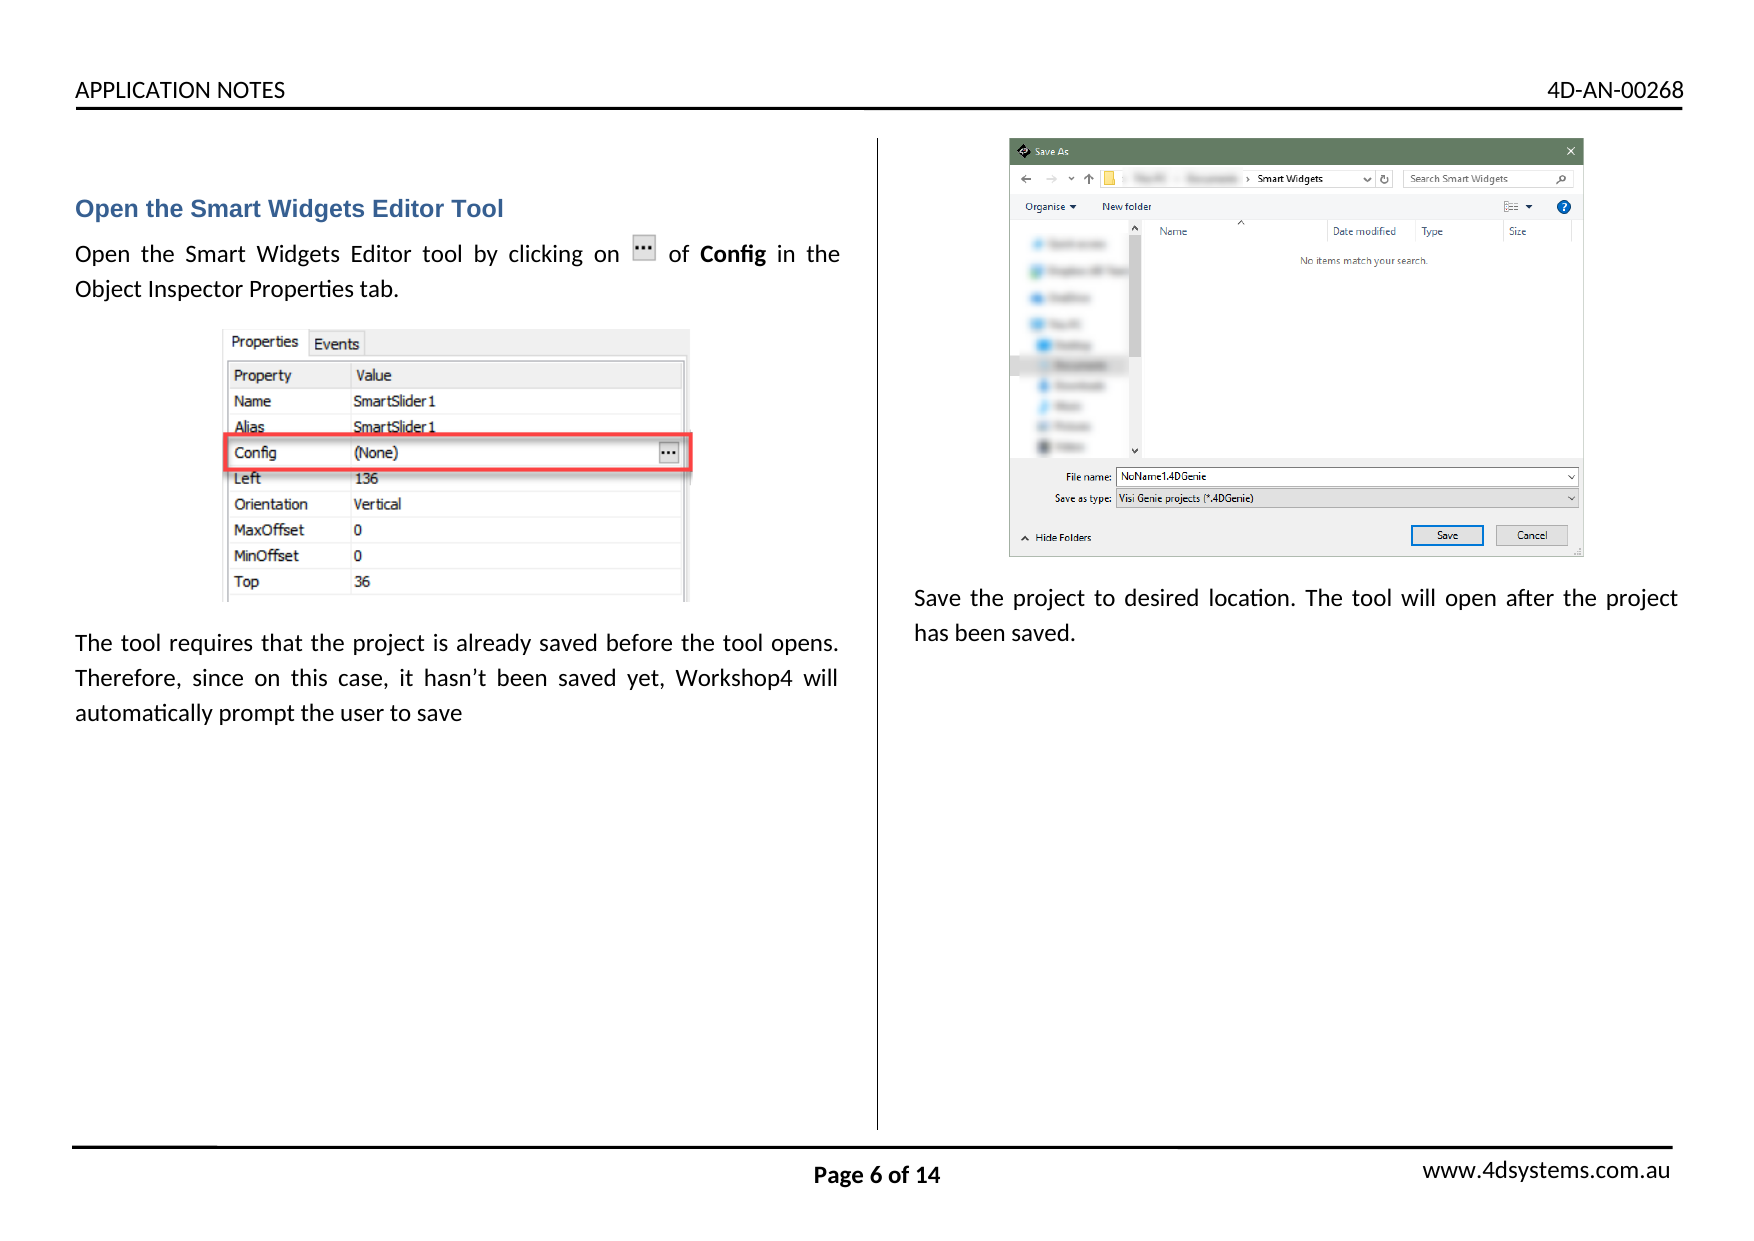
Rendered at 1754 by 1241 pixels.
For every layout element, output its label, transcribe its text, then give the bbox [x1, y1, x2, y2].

picture [222, 329, 693, 602]
text Save the project to desired location. The tool will open after the project has been saved. [914, 582, 1679, 647]
text The tool requires that the project is already saved before the tool opens. Therefore, since on this case, it hasn’t been saved yet, Workshop4 will automatically prompt the user to save [75, 627, 840, 728]
picture [1009, 138, 1584, 557]
text Open the Smart Widgets Editor tool by clicking on of Config in the Object Inspector Properties tab. [75, 233, 840, 304]
subtitle Open the Smart Widgets Editor Tool [75, 194, 840, 223]
picture [631, 233, 658, 263]
